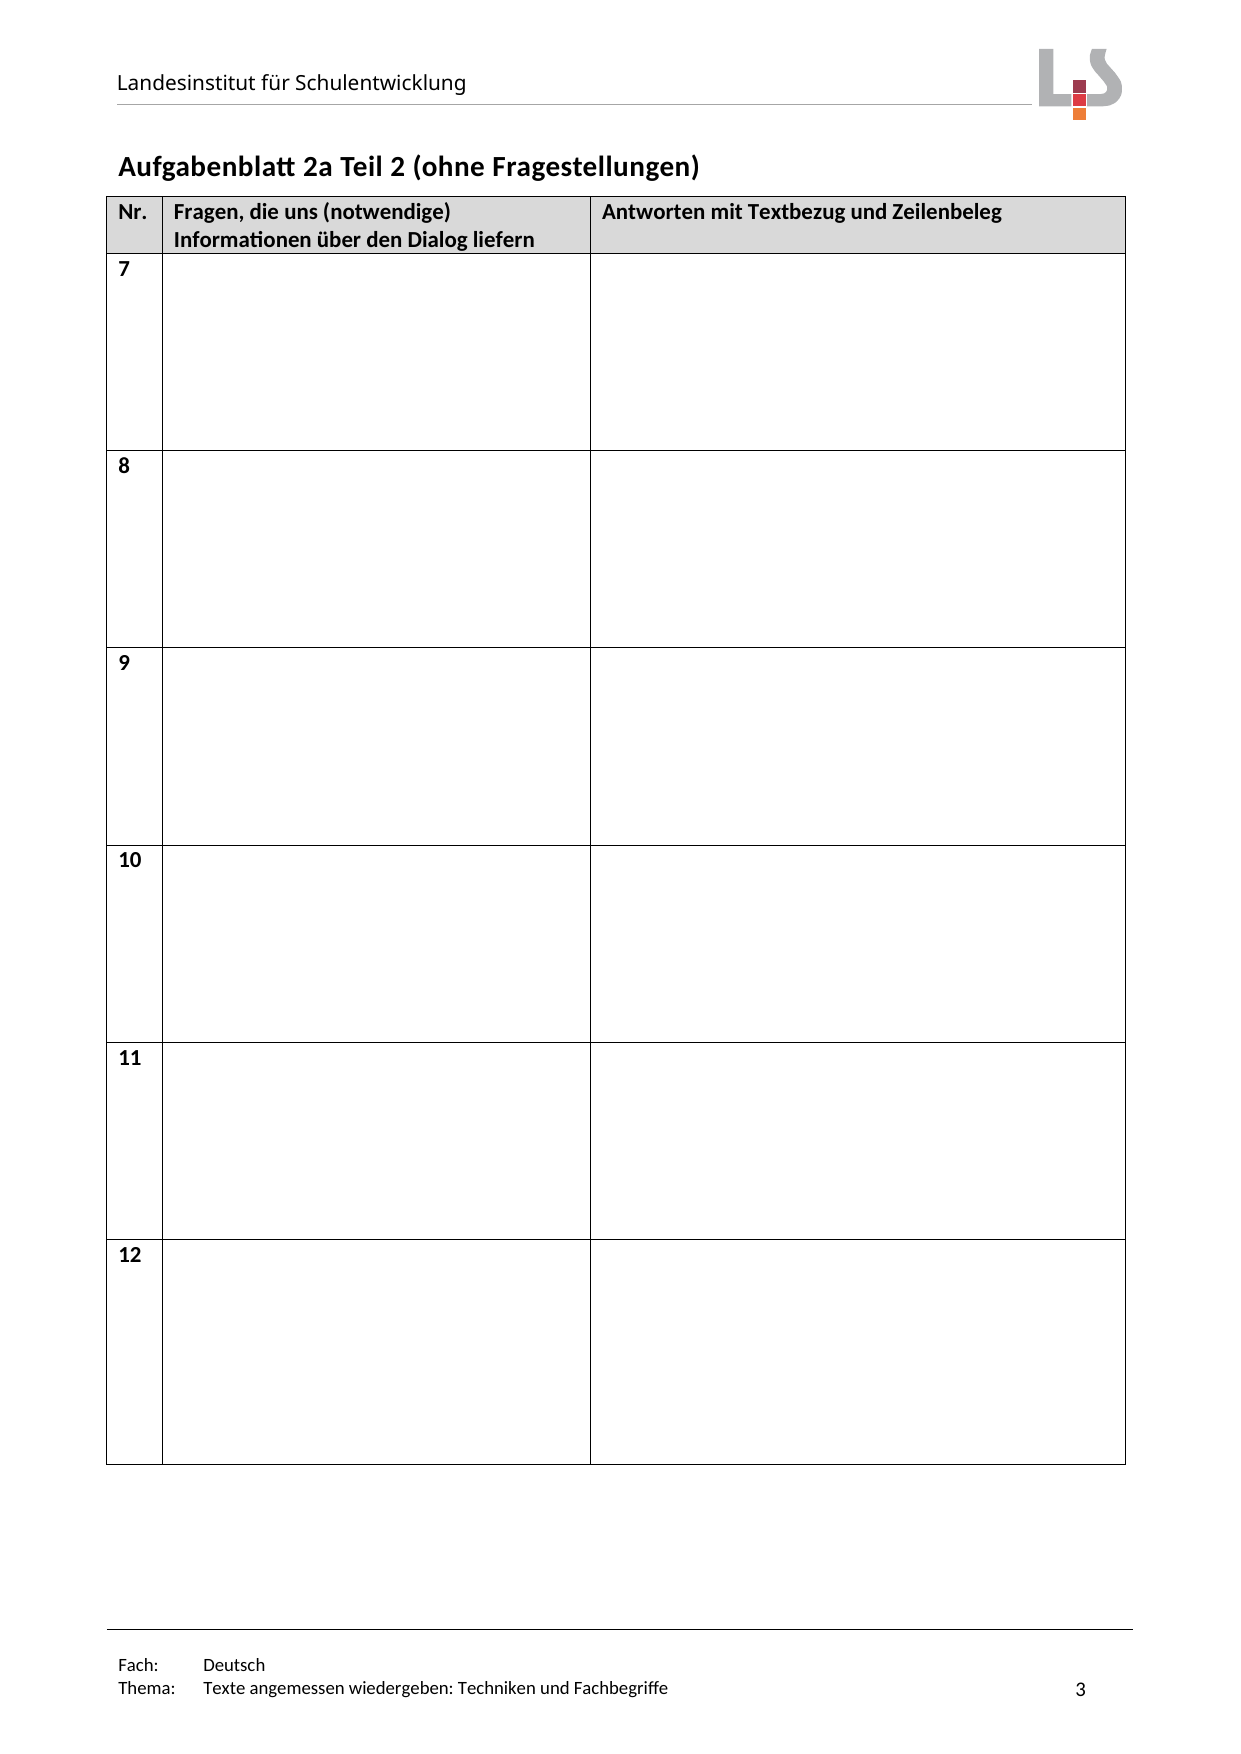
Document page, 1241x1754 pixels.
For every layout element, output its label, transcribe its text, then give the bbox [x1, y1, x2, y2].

table_cell 8 [107, 451, 162, 647]
title Aufgabenblatt 2a Teil 2 (ohne Fragestellungen) [118, 148, 1122, 183]
table_cell 7 [107, 254, 162, 450]
table_cell [591, 846, 1125, 1042]
table_cell [591, 451, 1125, 647]
table_header Fragen, die uns (notwendige) Informationen über den Dialog liefern [163, 197, 590, 253]
table_header Nr. [107, 197, 162, 253]
table_cell 10 [107, 846, 162, 1042]
table_cell 12 [107, 1240, 162, 1464]
table_cell [163, 1043, 590, 1239]
table_header Antworten mit Textbezug und Zeilenbeleg [591, 197, 1125, 253]
table_cell [163, 451, 590, 647]
table_cell [591, 1240, 1125, 1464]
table_cell 9 [107, 648, 162, 844]
table_cell [163, 254, 590, 450]
table_cell 11 [107, 1043, 162, 1239]
table_cell [591, 1043, 1125, 1239]
table_cell [163, 648, 590, 844]
table_cell [163, 1240, 590, 1464]
table_cell [591, 254, 1125, 450]
table_cell [163, 846, 590, 1042]
table_cell [591, 648, 1125, 844]
